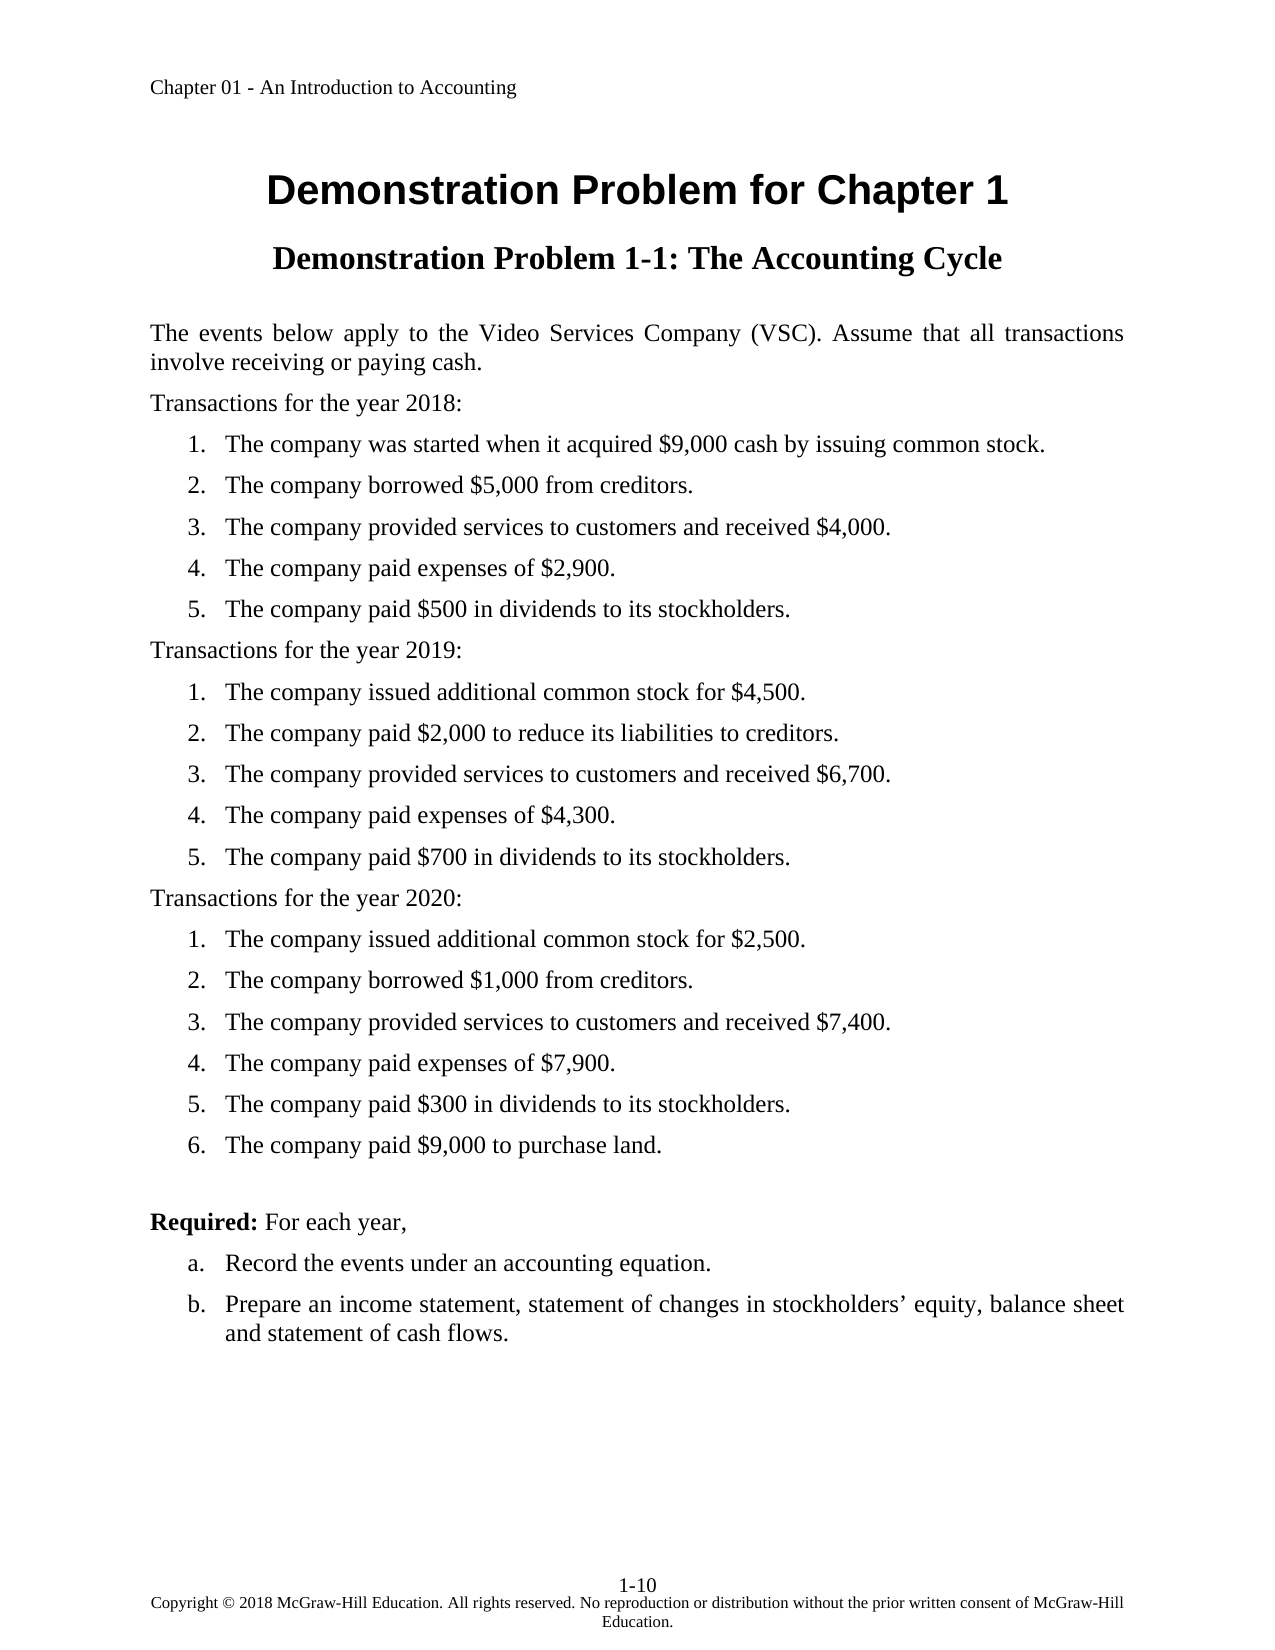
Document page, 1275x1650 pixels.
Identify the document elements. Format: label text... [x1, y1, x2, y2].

list The company provided services to customers and received $7,400. [187, 1007, 1125, 1036]
list The company paid $700 in dividends to its stockholders. [187, 842, 1125, 871]
list The company paid $2,000 to reduce its liabilities to creditors. [187, 718, 1125, 747]
list The company borrowed $1,000 from creditors. [187, 966, 1125, 994]
list The company provided services to customers and received $6,700. [187, 759, 1125, 788]
text Transactions for the year 2020: [150, 883, 1125, 912]
list The company was started when it acquired $9,000 cash by issuing common stock. [187, 429, 1125, 458]
text Transactions for the year 2018: [150, 388, 1125, 417]
list The company provided services to customers and received $4,000. [187, 512, 1125, 541]
list The company paid $500 in dividends to its stockholders. [187, 594, 1125, 623]
list The company issued additional common stock for $4,500. [187, 677, 1125, 706]
list Record the events under an accounting equation. [187, 1248, 1125, 1277]
list The company paid expenses of $2,900. [187, 553, 1125, 582]
text Transactions for the year 2019: [150, 636, 1125, 664]
list Prepare an income statement, statement of changes in stockholders’ equity, balance sheet and statement of cash flows. [187, 1289, 1125, 1347]
list The company paid $9,000 to purchase land. [187, 1131, 1125, 1159]
text Required: For each year, [150, 1207, 1125, 1236]
list The company issued additional common stock for $2,500. [187, 924, 1125, 953]
subtitle Demonstration Problem for Chapter 1 [150, 166, 1125, 213]
text The events below apply to the Video Services Company (VSC). Assume that all transactions involve receiving or paying cash. [150, 318, 1125, 376]
list The company paid expenses of $4,300. [187, 801, 1125, 829]
subtitle Demonstration Problem 1-1: The Accounting Cycle [150, 238, 1125, 277]
list The company paid expenses of $7,900. [187, 1048, 1125, 1077]
list The company paid $300 in dividends to its stockholders. [187, 1089, 1125, 1118]
list The company borrowed $5,000 from creditors. [187, 471, 1125, 499]
